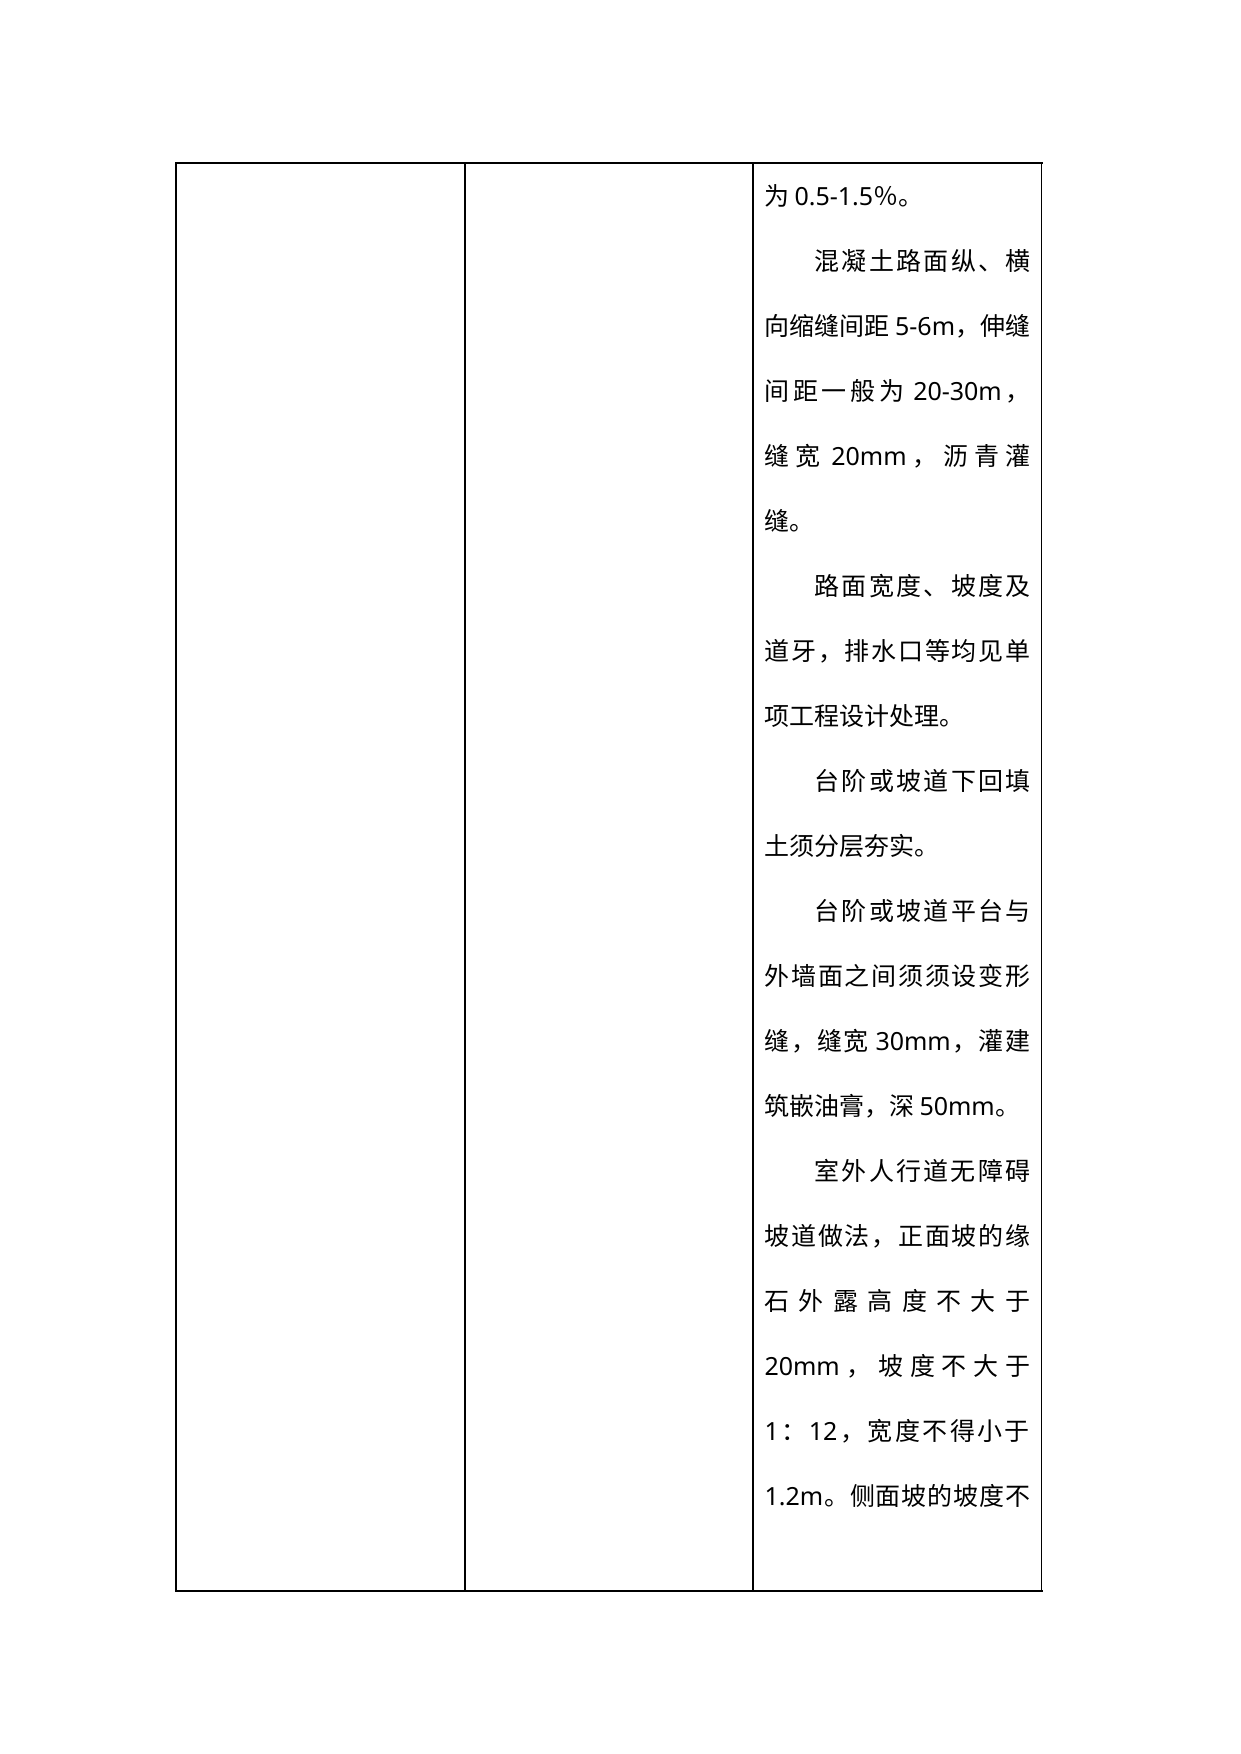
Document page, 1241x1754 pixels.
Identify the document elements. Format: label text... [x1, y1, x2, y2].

table_cell 1 [177, 164, 464, 1590]
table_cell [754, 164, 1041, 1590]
table_cell [466, 164, 752, 1590]
